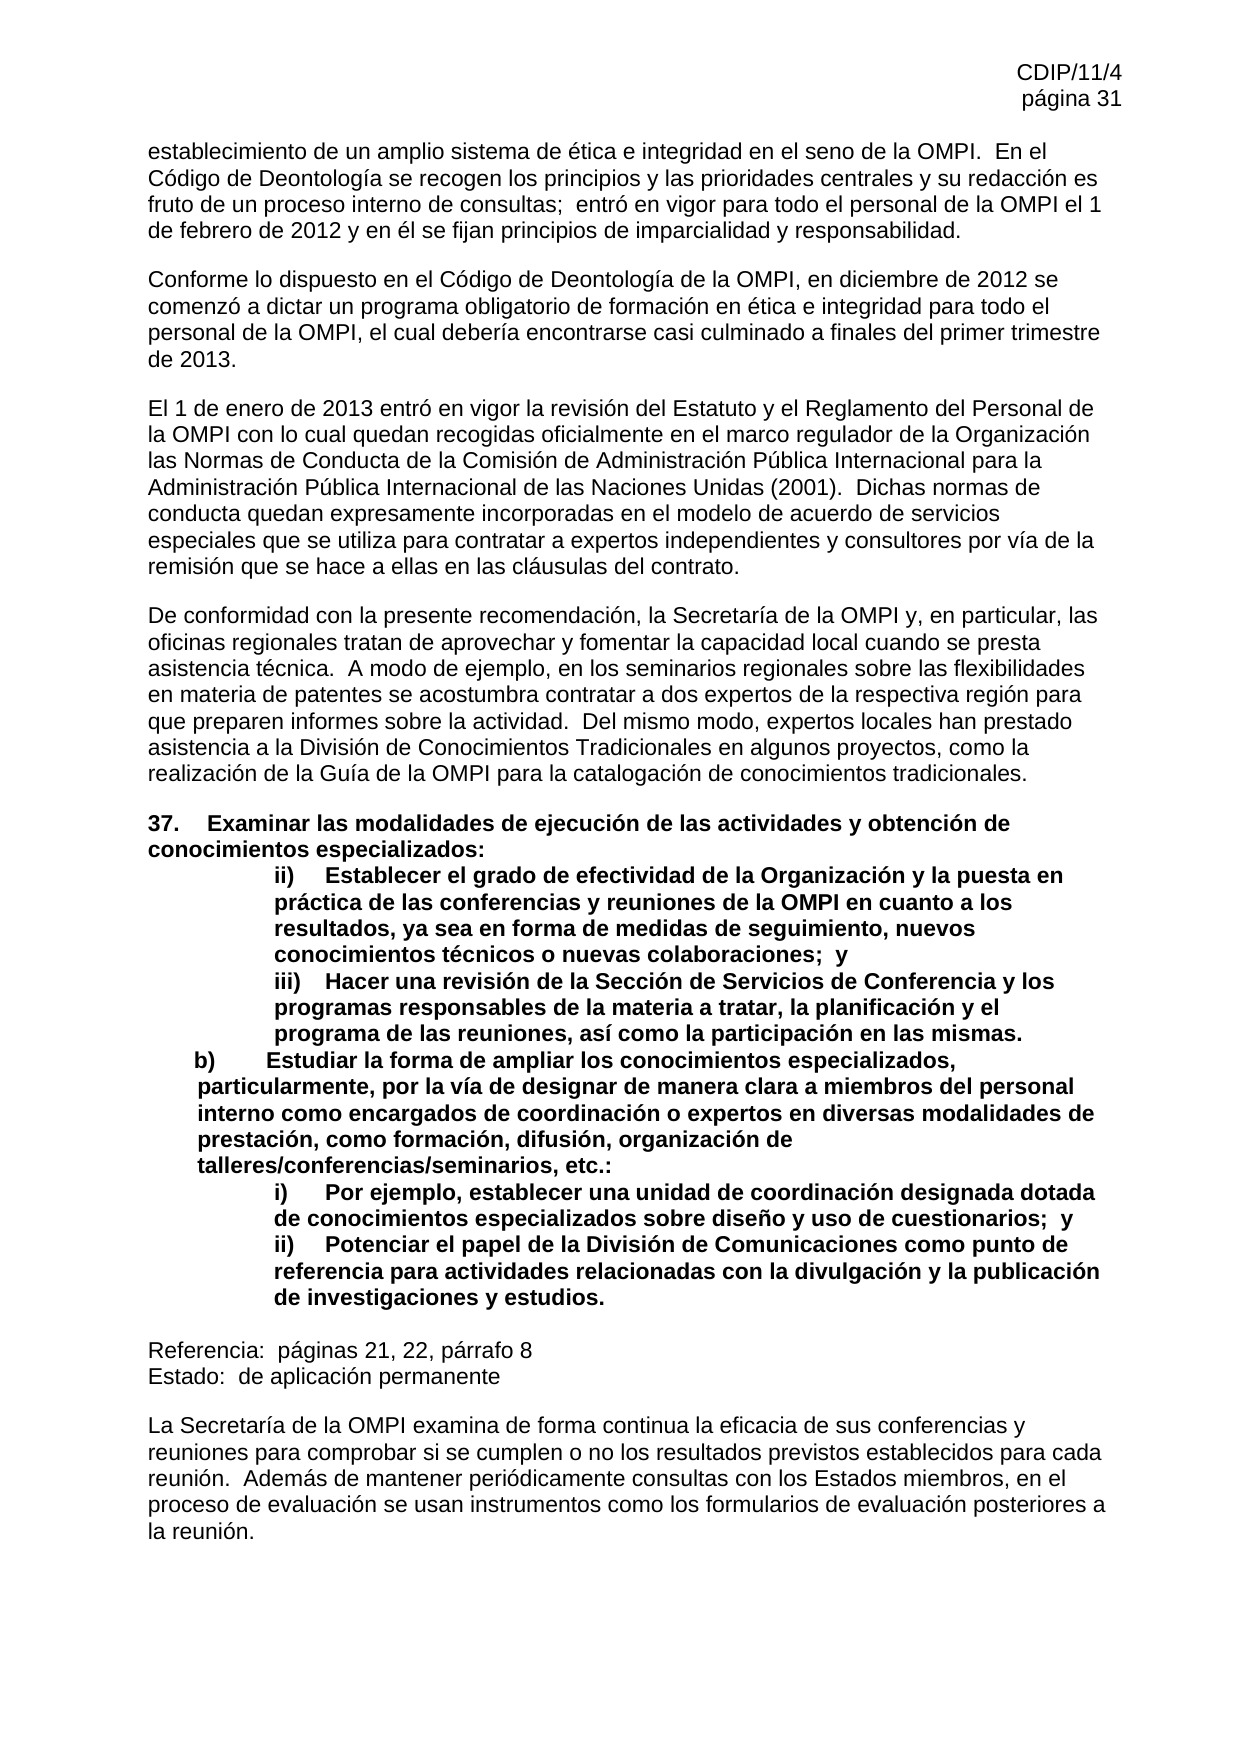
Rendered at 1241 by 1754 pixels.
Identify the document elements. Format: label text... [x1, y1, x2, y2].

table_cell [136, 138, 1122, 809]
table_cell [136, 1337, 1122, 1567]
table_cell Examinar las modalidades de ejecución de las actividades y obtención de conocimientos especializados: ii) Establecer el grado de efectividad de la Organización y la puesta en práctica de las conferencias y reuniones de la OMPI en cuanto a los resultados, ya sea en forma de medidas de seguimiento, nuevos conocimientos técnicos o nuevas colaboraciones; y iii) Hacer una revisión de la Sección de Servicios de Conferencia y los programas responsables de la materia a tratar, la planificación y el programa de las reuniones, así como la participación en las mismas. Estudiar la forma de ampliar los conocimientos especializados, particularmente, por la vía de designar de manera clara a miembros del personal interno como encargados de coordinación o expertos en diversas modalidades de prestación, como formación, difusión, organización de talleres/conferencias/seminarios, etc.: Por ejemplo, establecer una unidad de coordinación designada dotada de conocimientos especializados sobre diseño y uso de cuestionarios; y Potenciar el papel de la División de Comunicaciones como punto de referencia para actividades relacionadas con la divulgación y la publicación de investigaciones y estudios. [136, 810, 1122, 1337]
